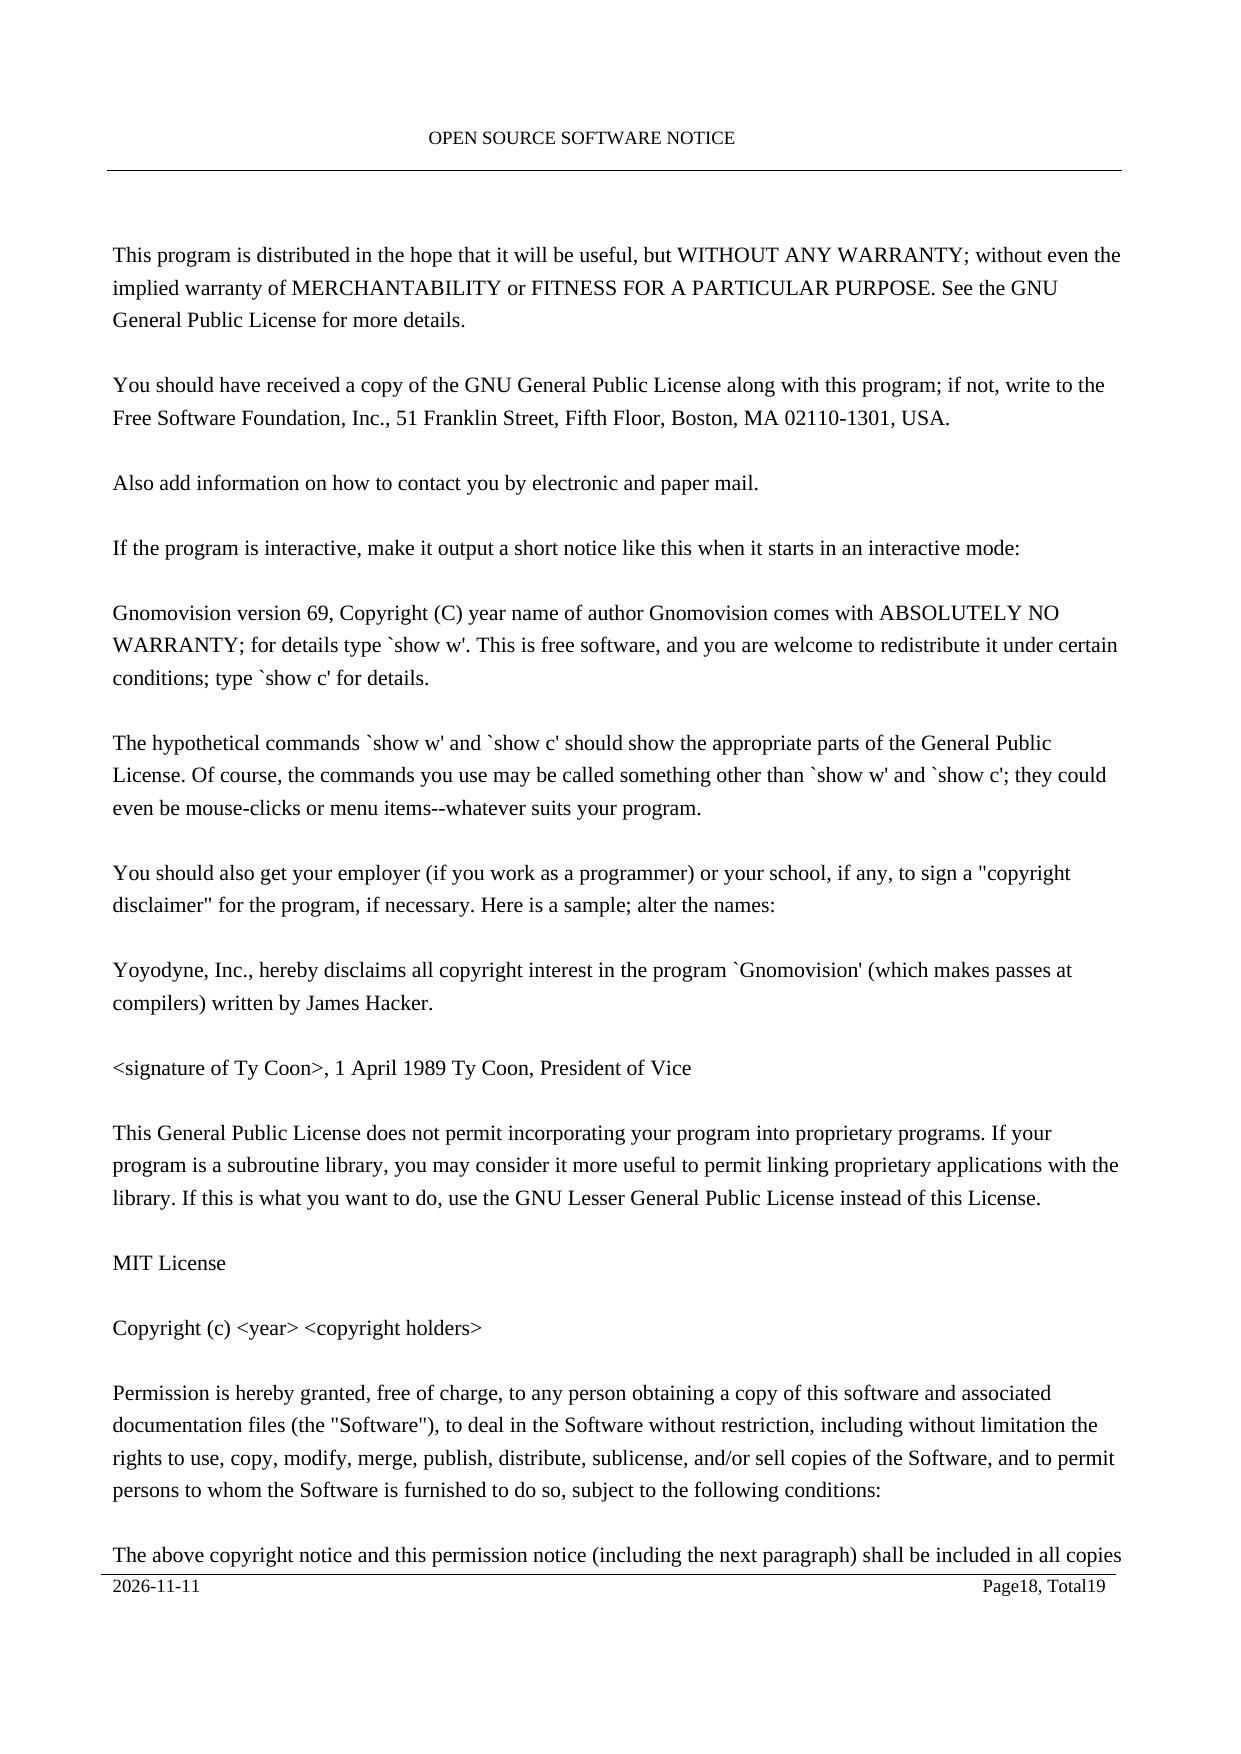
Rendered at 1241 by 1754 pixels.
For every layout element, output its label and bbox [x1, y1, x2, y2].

text [112, 206, 1128, 1571]
